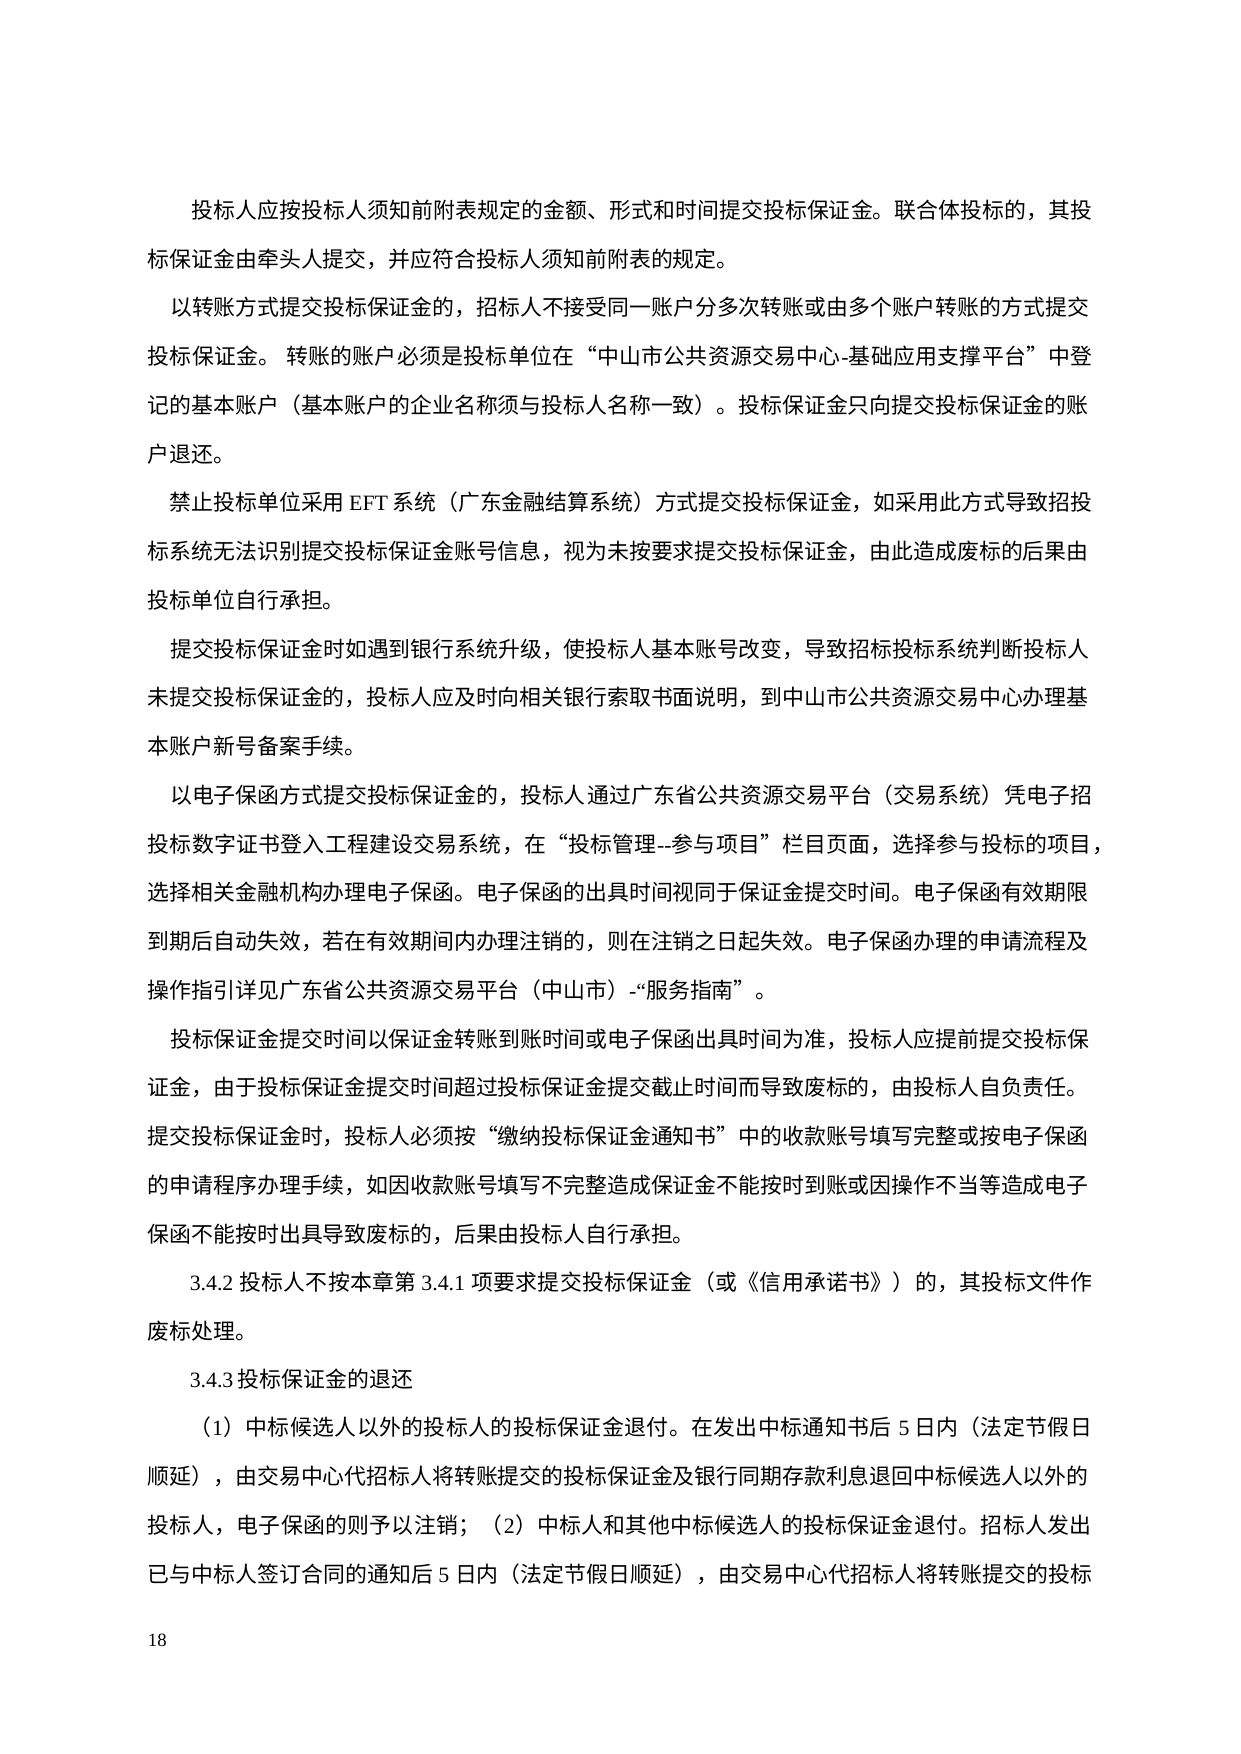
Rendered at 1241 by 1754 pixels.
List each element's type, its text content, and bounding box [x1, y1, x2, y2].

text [148, 1410, 1092, 1589]
text 3.4.3投标保证金的退还 [148, 1362, 1092, 1394]
text 3.4.2 投标人不按本章第3.4.1 项要求提交投标保证金（或《信用承诺书》）的，其投标文件作废标处理。 [148, 1264, 1092, 1346]
text 以转账方式提交投标保证金的，招标人不接受同一账户分多次转账或由多个账户转账的方式提交投标保证金。 转账的账户必须是投标单位在“中山市公共资源交易中心-基础应用支撑平台”中登记的基本账户（基本账户的企业名称须与投标人名称一致）。投标保证金只向提交投标保证金的账户退还。 禁止投标单位采用EFT系统（广东金融结算系统）方式提交投标保证金，如采用此方式导致招投标系统无法识别提交投标保证金账号信息，视为未按要求提交投标保证金，由此造成废标的后果由投标单位自行承担。 提交投标保证金时如遇到银行系统升级，使投标人基本账号改变，导致招标投标系统判断投标人未提交投标保证金的，投标人应及时向相关银行索取书面说明，到中山市公共资源交易中心办理基本账户新号备案手续。 以电子保函方式提交投标保证金的，投标人通过广东省公共资源交易平台（交易系统）凭电子招投标数字证书登入工程建设交易系统，在“投标管理--参与项目”栏目页面，选择参与投标的项目，选择相关金融机构办理电子保函。电子保函的出具时间视同于保证金提交时间。电子保函有效期限到期后自动失效，若在有效期间内办理注销的，则在注销之日起失效。电子保函办理的申请流程及操作指引详见广东省公共资源交易平台（中山市）-“服务指南”。 投标保证金提交时间以保证金转账到账时间或电子保函出具时间为准，投标人应提前提交投标保证金，由于投标保证金提交时间超过投标保证金提交截止时间而导致废标的，由投标人自负责任。提交投标保证金时，投标人必须按“缴纳投标保证金通知书”中的收款账号填写完整或按电子保函的申请程序办理手续，如因收款账号填写不完整造成保证金不能按时到账或因操作不当等造成电子保函不能按时出具导致废标的，后果由投标人自行承担。 [148, 290, 1092, 1249]
text 投标人应按投标人须知前附表规定的金额、形式和时间提交投标保证金。联合体投标的，其投标保证金由牵头人提交，并应符合投标人须知前附表的规定。 [148, 193, 1092, 274]
